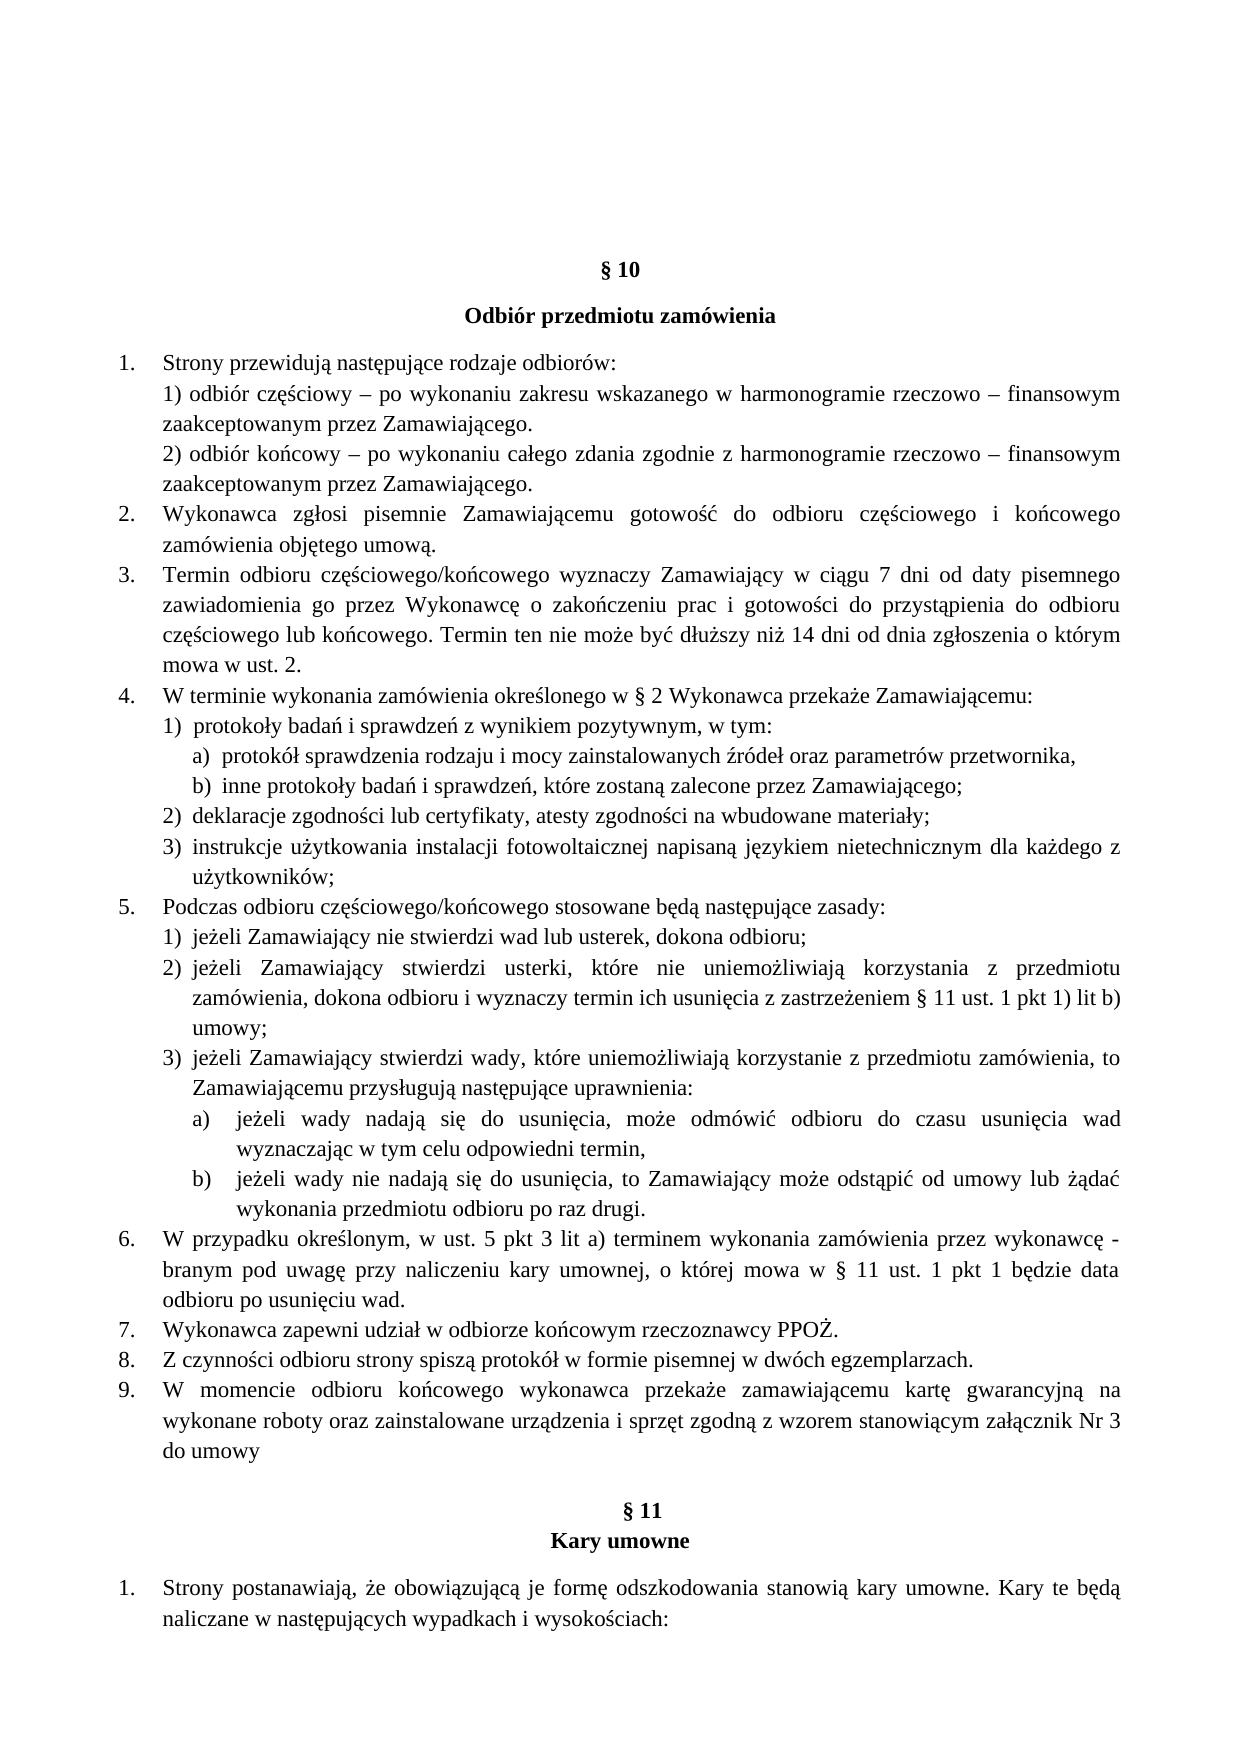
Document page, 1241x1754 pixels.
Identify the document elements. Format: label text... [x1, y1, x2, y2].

list Strony postanawiają, że obowiązującą je formę odszkodowania stanowią kary umowne. Kary te będą naliczane w następujących wypadkach i wysokościach: [118, 1574, 1122, 1631]
list W przypadku określonym, w ust. 5 pkt 3 lit a) terminem wykonania zamówienia przez wykonawcę - branym pod uwagę przy naliczeniu kary umownej, o której mowa w § 11 ust. 1 pkt 1 będzie data odbioru po usunięciu wad. [118, 1225, 1122, 1312]
text b) jeżeli wady nie nadają się do usunięcia, to Zamawiający może odstąpić od umowy lub żądać wykonania przedmiotu odbioru po raz drugi. [192, 1165, 1122, 1222]
text Odbiór przedmiotu zamówienia [118, 302, 1122, 329]
list instrukcje użytkowania instalacji fotowoltaicznej napisaną językiem nietechnicznym dla każdego z użytkowników; [162, 833, 1122, 889]
list W momencie odbioru końcowego wykonawca przekaże zamawiającemu kartę gwarancyjną na wykonane roboty oraz zainstalowane urządzenia i sprzęt zgodną z wzorem stanowiącym załącznik Nr 3 do umowy [118, 1376, 1122, 1463]
list jeżeli Zamawiający stwierdzi usterki, które nie uniemożliwiają korzystania z przedmiotu zamówienia, dokona odbioru i wyznaczy termin ich usunięcia z zastrzeżeniem § 11 ust. 1 pkt 1) lit b) umowy; [162, 953, 1122, 1040]
list Wykonawca zgłosi pisemnie Zamawiającemu gotowość do odbioru częściowego i końcowego zamówienia objętego umową. [118, 500, 1122, 557]
list Wykonawca zapewni udział w odbiorze końcowym rzeczoznawcy PPOŻ. [118, 1316, 1122, 1342]
list § 11 [162, 1497, 1122, 1524]
list Termin odbioru częściowego/końcowego wyznaczy Zamawiający w ciągu 7 dni od daty pisemnego zawiadomienia go przez Wykonawcę o zakończeniu prac i gotowości do przystąpienia do odbioru częściowego lub końcowego. Termin ten nie może być dłuższy niż 14 dni od dnia zgłoszenia o którym mowa w ust. 2. [118, 561, 1122, 678]
list Podczas odbioru częściowego/końcowego stosowane będą następujące zasady: [118, 893, 1122, 919]
list jeżeli Zamawiający stwierdzi wady, które uniemożliwiają korzystanie z przedmiotu zamówienia, to Zamawiającemu przysługują następujące uprawnienia: [162, 1044, 1122, 1101]
list inne protokoły badań i sprawdzeń, które zostaną zalecone przez Zamawiającego; [192, 772, 1122, 799]
list W terminie wykonania zamówienia określonego w § 2 Wykonawca przekaże Zamawiającemu: [118, 682, 1122, 708]
list jeżeli Zamawiający nie stwierdzi wad lub usterek, dokona odbioru; [162, 923, 1122, 950]
list deklaracje zgodności lub certyfikaty, atesty zgodności na wbudowane materiały; [162, 802, 1122, 829]
text a) jeżeli wady nadają się do usunięcia, może odmówić odbioru do czasu usunięcia wad wyznaczając w tym celu odpowiedni termin, [192, 1104, 1122, 1161]
list 1) odbiór częściowy – po wykonaniu zakresu wskazanego w harmonogramie rzeczowo – finansowym zaakceptowanym przez Zamawiającego. [162, 379, 1122, 436]
list Z czynności odbioru strony spiszą protokół w formie pisemnej w dwóch egzemplarzach. [118, 1346, 1122, 1373]
list 2) odbiór końcowy – po wykonaniu całego zdania zgodnie z harmonogramie rzeczowo – finansowym zaakceptowanym przez Zamawiającego. [162, 440, 1122, 497]
list protokoły badań i sprawdzeń z wynikiem pozytywnym, w tym: [162, 712, 1122, 738]
text § 10 [118, 256, 1122, 282]
text Kary umowne [118, 1527, 1122, 1554]
list protokół sprawdzenia rodzaju i mocy zainstalowanych źródeł oraz parametrów przetwornika, [192, 742, 1122, 768]
list Strony przewidują następujące rodzaje odbiorów: [118, 349, 1122, 376]
